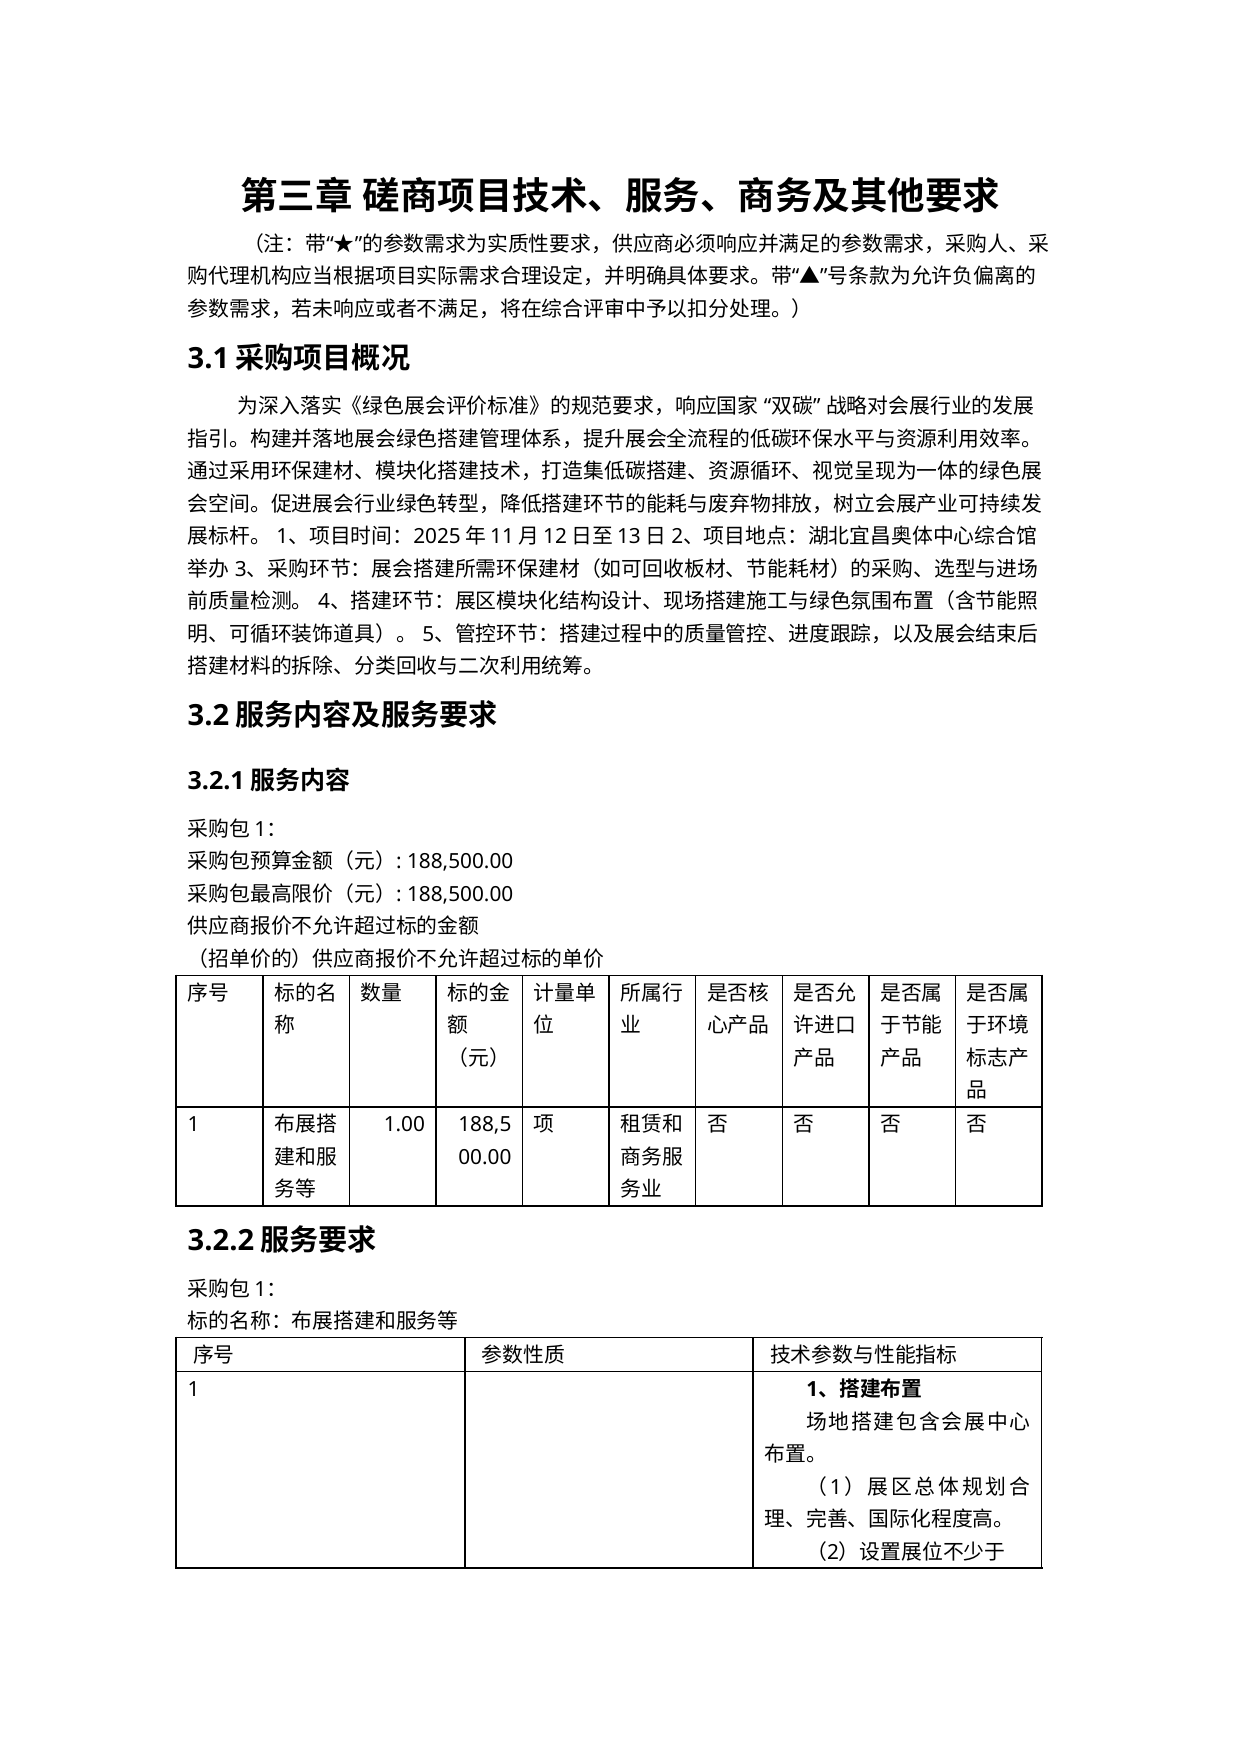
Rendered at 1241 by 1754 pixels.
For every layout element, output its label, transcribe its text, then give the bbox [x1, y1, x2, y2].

table_cell 项 [523, 1108, 608, 1205]
table_cell 否 [870, 1108, 955, 1205]
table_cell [754, 1372, 1041, 1567]
table_header 数量 [350, 976, 435, 1106]
text 3.2.2服务要求 [187, 1207, 1053, 1272]
text 3.1采购项目概况 [187, 324, 1053, 389]
table_header 计量单位 [523, 976, 608, 1106]
text 标的名称：布展搭建和服务等 [187, 1304, 1053, 1337]
text 采购包预算金额（元）: 188,500.00 [187, 844, 1053, 877]
table_cell 租赁和商务服务业 [610, 1108, 695, 1205]
table_cell 188,500.00 [437, 1108, 522, 1205]
table_header 参数性质 [466, 1338, 752, 1371]
text （注：带“★”的参数需求为实质性要求，供应商必须响应并满足的参数需求，采购人、采购代理机构应当根据项目实际需求合理设定，并明确具体要求。带“▲”号条款为允许负偏离的参数需求，若未响应或者不满足，将在综合评审中予以扣分处理。） [187, 227, 1053, 324]
table_header 标的名称 [264, 976, 349, 1106]
table_header 所属行业 [610, 976, 695, 1106]
table_header 序号 [177, 976, 262, 1106]
table_header 序号 [177, 1338, 464, 1371]
text 采购包1： [187, 1272, 1053, 1304]
table_header 是否属于环境标志产品 [956, 976, 1041, 1106]
text 3.2.1服务内容 [187, 747, 1053, 812]
table_header 是否允许进口产品 [783, 976, 868, 1106]
text （招单价的）供应商报价不允许超过标的单价 [187, 942, 1053, 974]
text 第三章 磋商项目技术、服务、商务及其他要求 [187, 162, 1053, 227]
table_cell 否 [956, 1108, 1041, 1205]
table_cell 1 [177, 1108, 262, 1205]
table_header 标的金额 （元） [437, 976, 522, 1106]
text 采购包1： [187, 812, 1053, 844]
text 3.2服务内容及服务要求 [187, 682, 1053, 747]
table_header 是否属于节能产品 [870, 976, 955, 1106]
table_header 是否核心产品 [696, 976, 782, 1106]
table_cell [466, 1372, 752, 1567]
text 采购包最高限价（元）: 188,500.00 [187, 877, 1053, 909]
table_cell 否 [783, 1108, 868, 1205]
text 供应商报价不允许超过标的金额 [187, 909, 1053, 942]
table_cell 1 [177, 1372, 464, 1567]
text 为深入落实《绿色展会评价标准》的规范要求，响应国家 “双碳” 战略对会展行业的发展指引。构建并落地展会绿色搭建管理体系，提升展会全流程的低碳环保水平与资源利用效率。通过采用环保建材、模块化搭建技术，打造集低碳搭建、资源循环、视觉呈现为一体的绿色展会空间。促进展会行业绿色转型，降低搭建环节的能耗与废弃物排放，树立会展产业可持续发展标杆。 1、项目时间：2025年11月12日至13日 2、项目地点：湖北宜昌奥体中心综合馆举办 3、采购环节：展会搭建所需环保建材（如可回收板材、节能耗材）的采购、选型与进场前质量检测。 4、搭建环节：展区模块化结构设计、现场搭建施工与绿色氛围布置（含节能照明、可循环装饰道具）。 5、管控环节：搭建过程中的质量管控、进度跟踪，以及展会结束后搭建材料的拆除、分类回收与二次利用统筹。 [187, 389, 1053, 682]
table_header 技术参数与性能指标 [754, 1338, 1041, 1371]
table_cell 否 [696, 1108, 782, 1205]
table_cell 1.00 [350, 1108, 435, 1205]
table_cell 布展搭建和服务等 [264, 1108, 349, 1205]
